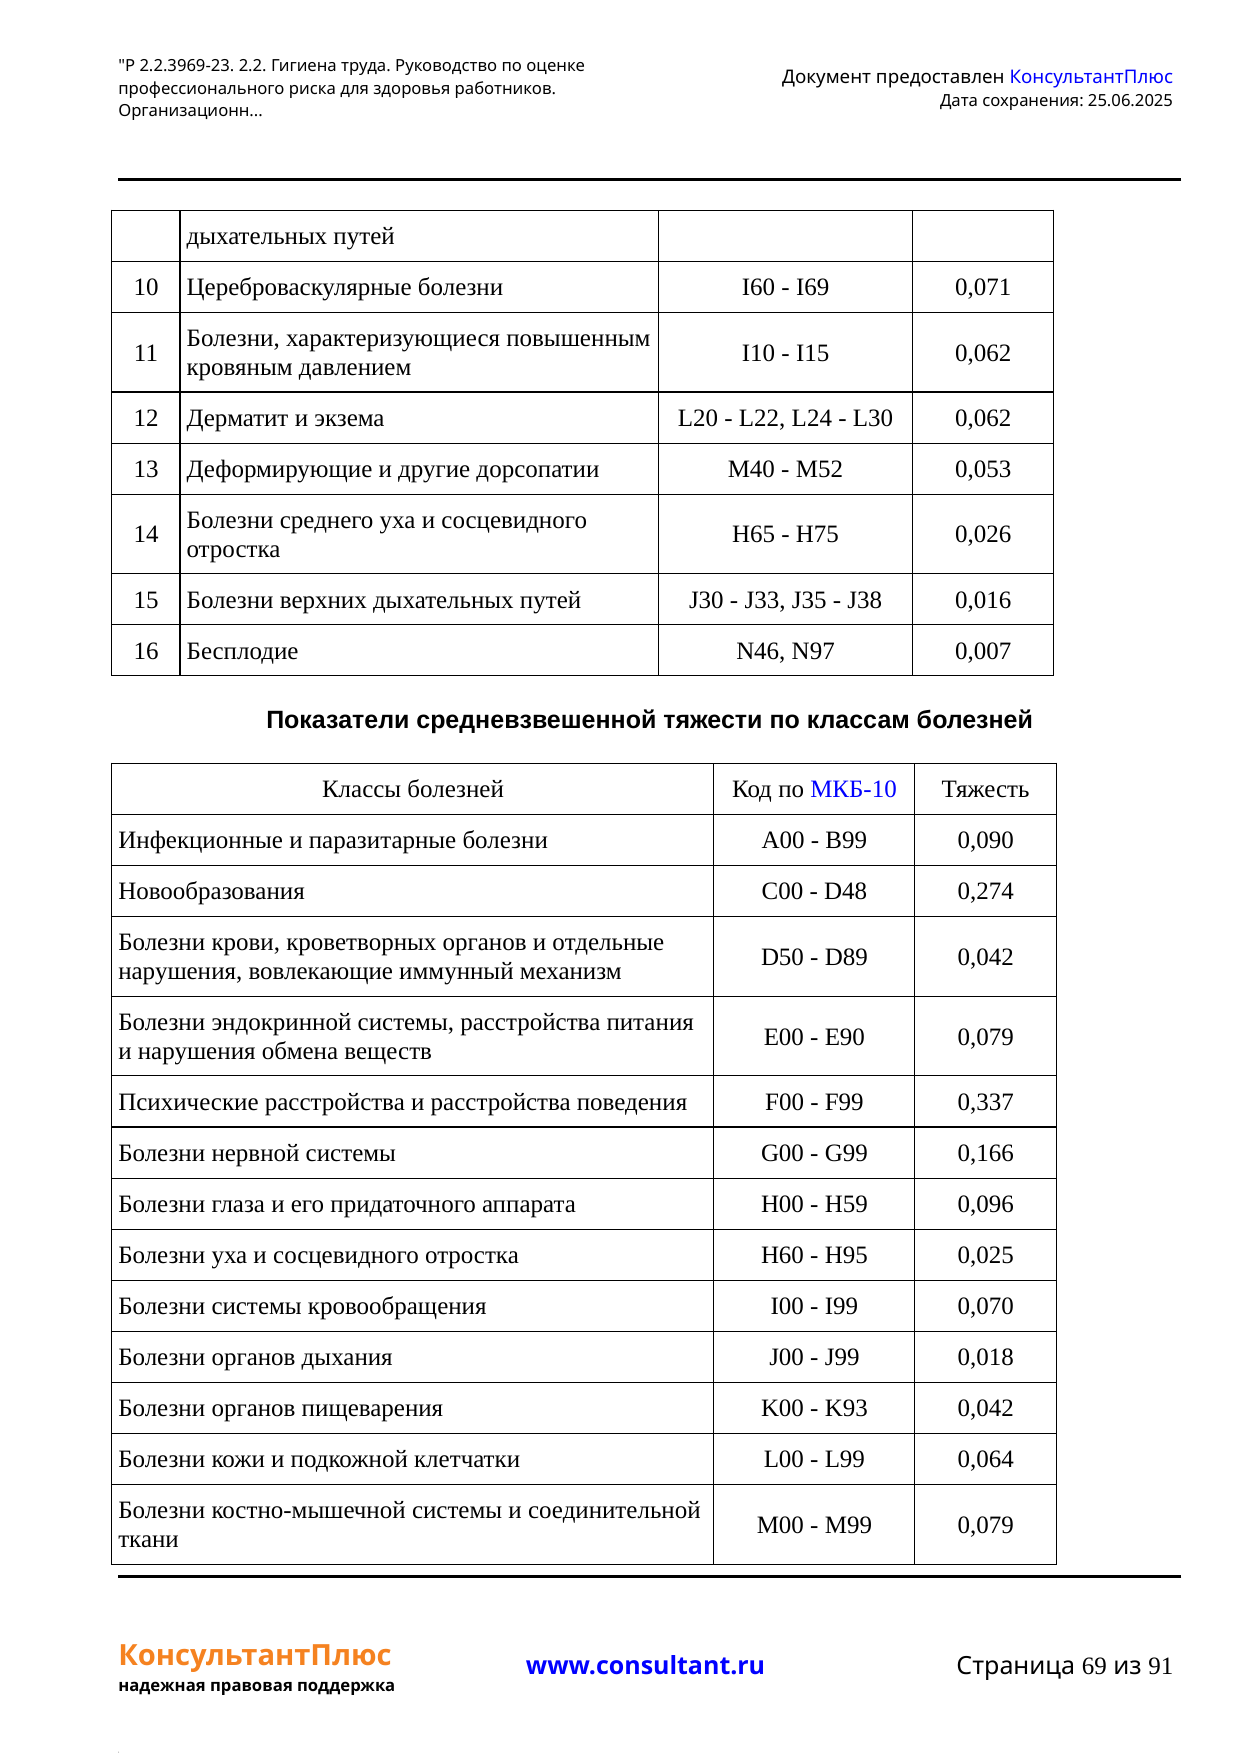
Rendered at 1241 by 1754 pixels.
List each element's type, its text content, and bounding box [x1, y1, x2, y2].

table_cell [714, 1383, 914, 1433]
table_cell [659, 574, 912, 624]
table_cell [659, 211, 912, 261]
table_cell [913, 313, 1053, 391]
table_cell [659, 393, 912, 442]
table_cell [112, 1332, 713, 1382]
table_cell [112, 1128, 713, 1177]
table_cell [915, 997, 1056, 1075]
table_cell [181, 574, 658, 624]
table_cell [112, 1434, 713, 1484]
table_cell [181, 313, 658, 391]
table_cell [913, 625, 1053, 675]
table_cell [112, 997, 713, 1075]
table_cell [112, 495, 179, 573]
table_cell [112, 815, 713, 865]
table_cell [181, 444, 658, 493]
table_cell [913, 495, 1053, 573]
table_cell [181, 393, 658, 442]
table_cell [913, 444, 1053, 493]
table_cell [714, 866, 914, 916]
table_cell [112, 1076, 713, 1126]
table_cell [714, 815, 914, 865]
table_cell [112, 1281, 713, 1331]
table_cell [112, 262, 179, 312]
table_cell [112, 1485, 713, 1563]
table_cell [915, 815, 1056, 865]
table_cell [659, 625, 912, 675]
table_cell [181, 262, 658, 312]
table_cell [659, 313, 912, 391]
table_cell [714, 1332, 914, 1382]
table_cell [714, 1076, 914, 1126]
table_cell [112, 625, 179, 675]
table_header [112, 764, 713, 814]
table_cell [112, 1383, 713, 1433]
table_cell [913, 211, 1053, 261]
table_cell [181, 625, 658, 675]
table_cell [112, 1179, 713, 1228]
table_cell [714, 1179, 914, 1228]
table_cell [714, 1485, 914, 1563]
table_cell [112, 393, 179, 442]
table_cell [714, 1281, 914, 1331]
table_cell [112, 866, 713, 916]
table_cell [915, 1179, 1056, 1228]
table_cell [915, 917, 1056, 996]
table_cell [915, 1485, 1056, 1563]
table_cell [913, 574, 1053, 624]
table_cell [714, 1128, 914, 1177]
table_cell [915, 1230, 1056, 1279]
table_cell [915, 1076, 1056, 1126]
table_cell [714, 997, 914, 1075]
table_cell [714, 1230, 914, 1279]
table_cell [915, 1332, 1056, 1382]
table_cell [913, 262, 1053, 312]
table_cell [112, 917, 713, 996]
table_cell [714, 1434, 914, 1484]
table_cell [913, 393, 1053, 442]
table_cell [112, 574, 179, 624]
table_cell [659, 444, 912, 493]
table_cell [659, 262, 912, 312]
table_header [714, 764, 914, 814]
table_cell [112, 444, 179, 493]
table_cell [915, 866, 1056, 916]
title Показатели средневзвешенной тяжести по классам болезней [118, 705, 1181, 734]
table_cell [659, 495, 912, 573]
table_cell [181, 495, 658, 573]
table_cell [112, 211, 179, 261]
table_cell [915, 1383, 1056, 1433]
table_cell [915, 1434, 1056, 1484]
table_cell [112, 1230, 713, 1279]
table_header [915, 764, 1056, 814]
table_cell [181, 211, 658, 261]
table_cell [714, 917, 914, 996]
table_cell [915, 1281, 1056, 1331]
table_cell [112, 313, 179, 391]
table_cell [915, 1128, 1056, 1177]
